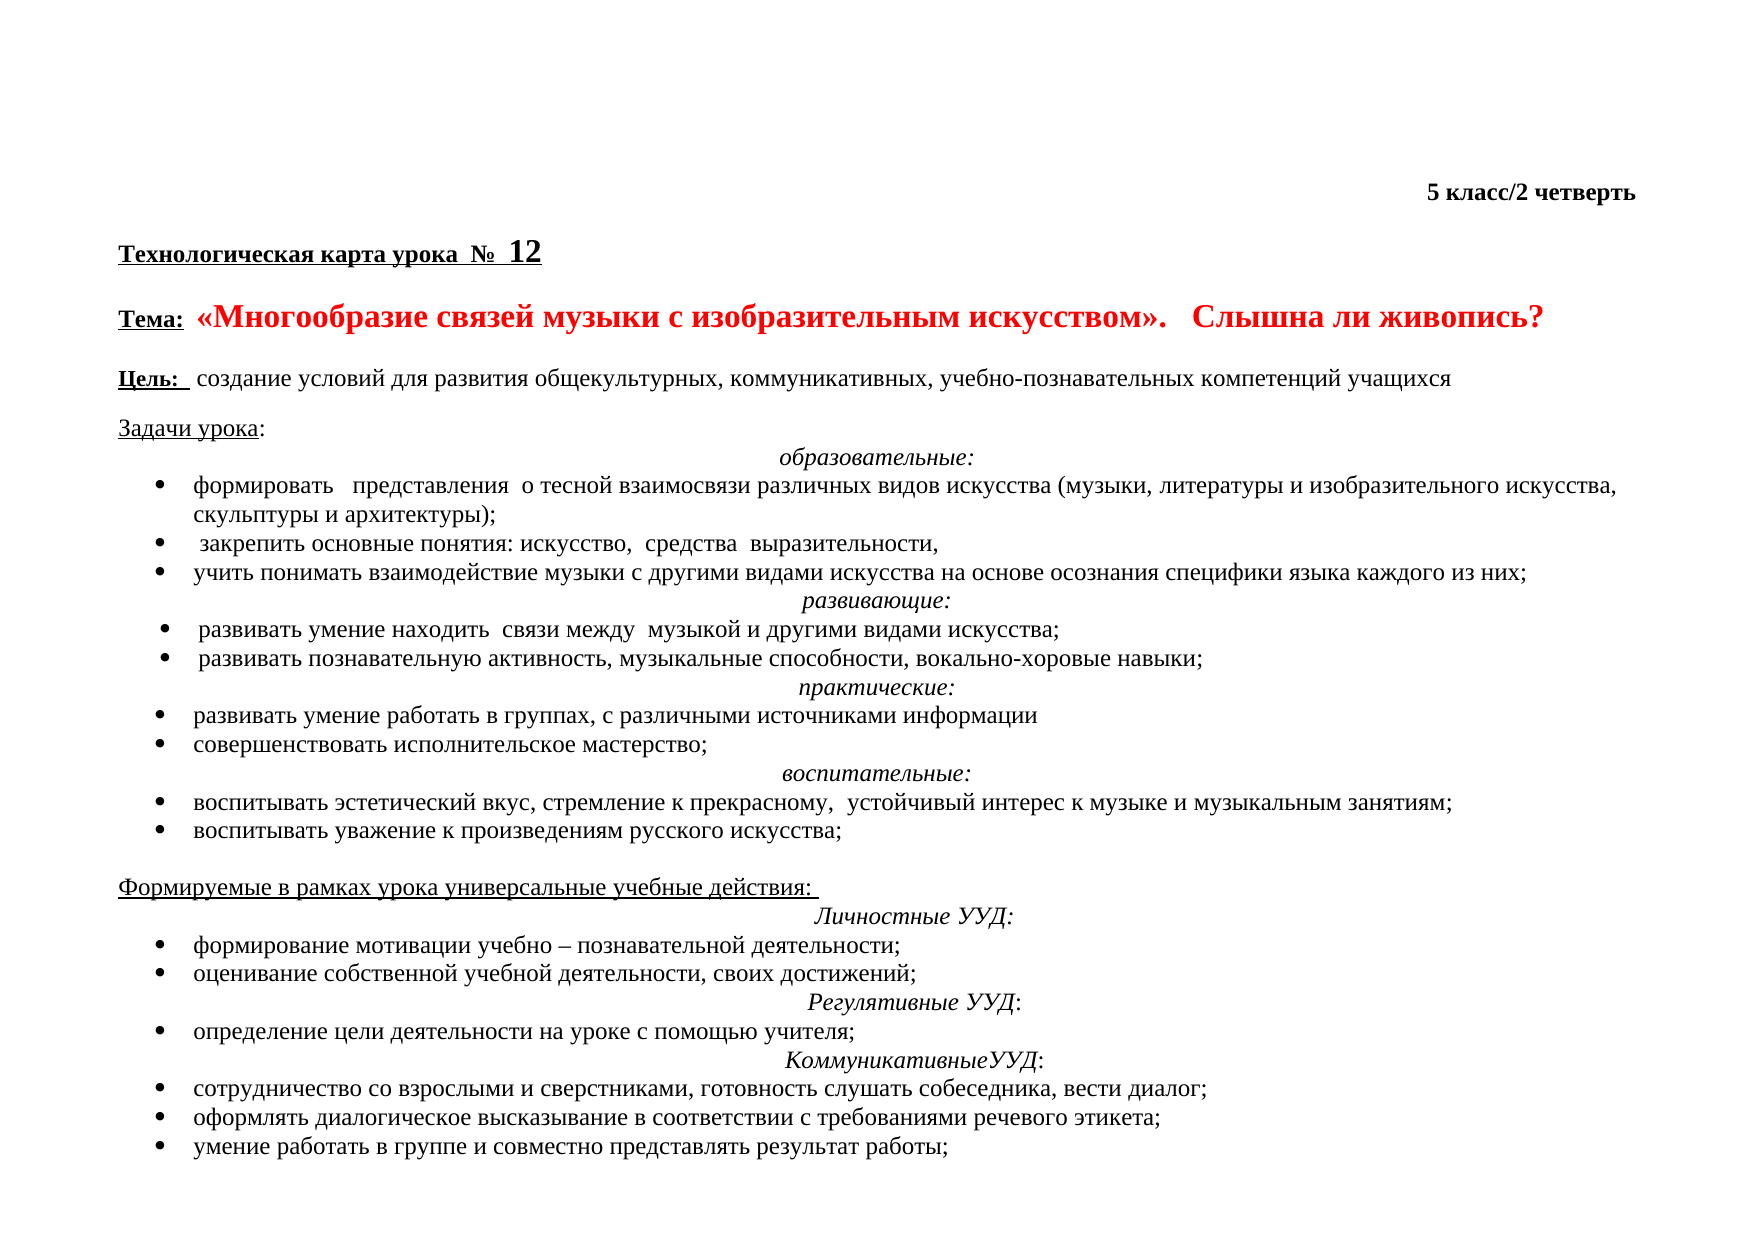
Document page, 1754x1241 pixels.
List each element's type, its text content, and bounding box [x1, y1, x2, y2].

list определение цели деятельности на уроке с помощью учителя; [156, 1016, 1636, 1045]
list оформлять диалогическое высказывание в соответствии с требованиями речевого этикета; [156, 1102, 1636, 1131]
text Регулятивные УУД: [193, 987, 1636, 1016]
list сотрудничество со взрослыми и сверстниками, готовность слушать собеседника, вести диалог; [156, 1073, 1636, 1102]
text Тема: «Многообразие связей музыки с изобразительным искусством». Слышна ли живопись? [118, 296, 1636, 334]
text Формируемые в рамках урока универсальные учебные действия: [118, 872, 1636, 901]
text КоммуникативныеУУД: [193, 1045, 1636, 1073]
list оценивание собственной учебной деятельности, своих достижений; [156, 958, 1636, 987]
list воспитывать эстетический вкус, стремление к прекрасному, устойчивый интерес к музыке и музыкальным занятиям; [156, 787, 1636, 816]
list учить понимать взаимодействие музыки с другими видами искусства на основе осознания специфики языка каждого из них; [156, 557, 1636, 586]
list развивать умение находить связи между музыкой и другими видами искусства; [161, 614, 1636, 643]
text Личностные УУД: [193, 901, 1636, 930]
list формирование мотивации учебно – познавательной деятельности; [156, 930, 1636, 958]
text Задачи урока: [118, 413, 1636, 442]
text Цель: создание условий для развития общекультурных, коммуникативных, учебно-познавательных компетенций учащихся [118, 363, 1636, 392]
text развивающие: [118, 586, 1636, 614]
list развивать умение работать в группах, с различными источниками информации [156, 701, 1636, 729]
text практические: [118, 672, 1636, 701]
text образовательные: [118, 442, 1636, 471]
text Технологическая карта урока № 12 [118, 231, 1636, 269]
list совершенствовать исполнительское мастерство; [156, 729, 1636, 758]
list развивать познавательную активность, музыкальные способности, вокально-хоровые навыки; [161, 643, 1636, 672]
text 5 класс/2 четверть [118, 177, 1636, 206]
list умение работать в группе и совместно представлять результат работы; [156, 1131, 1636, 1160]
list формировать представления о тесной взаимосвязи различных видов искусства (музыки, литературы и изобразительного искусства, скульптуры и архитектуры); [156, 471, 1636, 528]
list воспитывать уважение к произведениям русского искусства; [156, 816, 1636, 872]
list закрепить основные понятия: искусство, средства выразительности, [156, 528, 1636, 557]
text воспитательные: [118, 758, 1636, 787]
